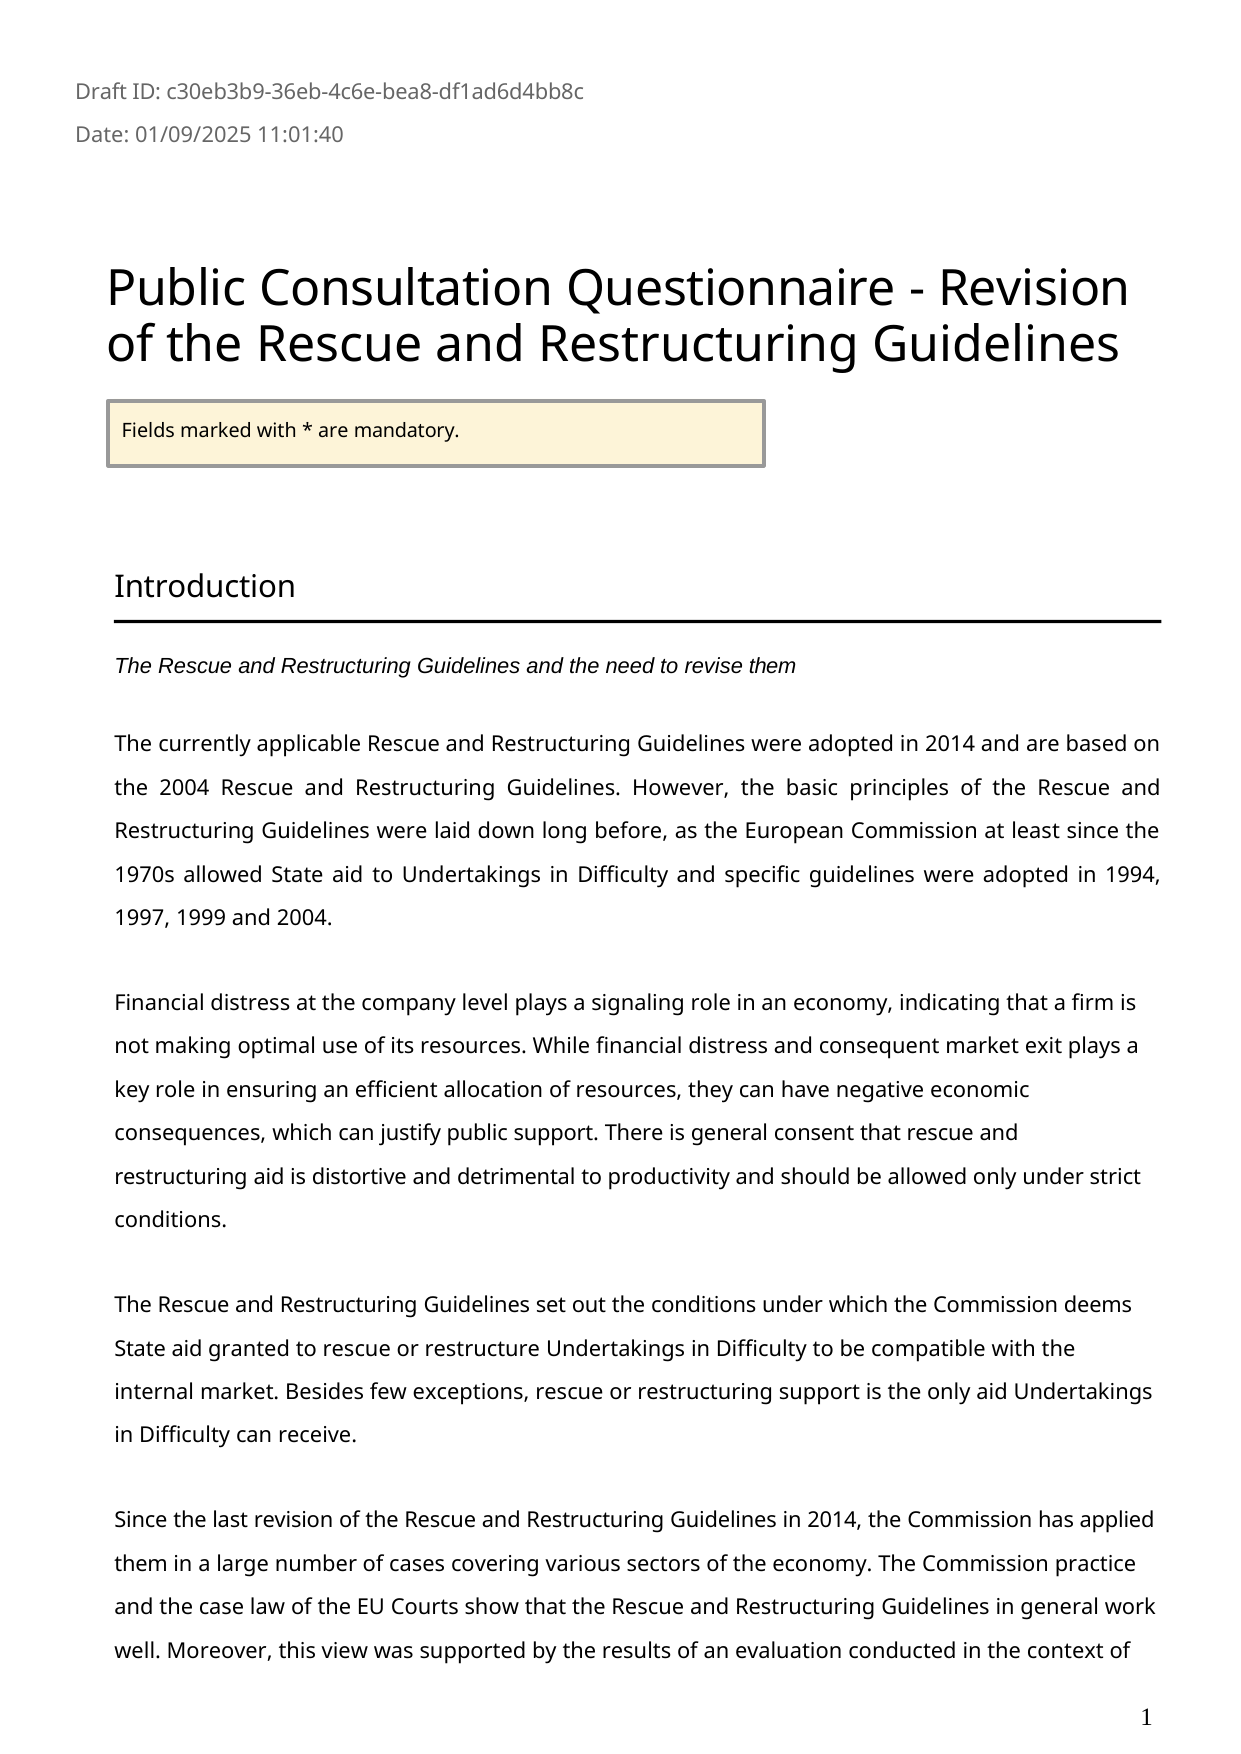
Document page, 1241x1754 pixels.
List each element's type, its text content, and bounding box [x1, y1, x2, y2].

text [114, 1504, 1156, 1664]
subtitle Introduction [114, 564, 1181, 606]
text The Rescue and Restructuring Guidelines set out the conditions under which the Commission deems State aid granted to rescue or restructure Undertakings in Difficulty to be compatible with the internal market. Besides few exceptions, rescue or restructuring support is the only aid Undertakings in Difficulty can receive. [114, 1289, 1156, 1449]
text Financial distress at the company level plays a signaling role in an economy, indicating that a firm is not making optimal use of its resources. While financial distress and consequent market exit plays a key role in ensuring an efficient allocation of resources, they can have negative economic consequences, which can justify public support. There is general consent that rescue and restructuring aid is distortive and detrimental to productivity and should be allowed only under strict conditions. [114, 987, 1156, 1234]
text The Rescue and Restructuring Guidelines and the need to revise them [114, 653, 1181, 679]
text The currently applicable Rescue and Restructuring Guidelines were adopted in 2014 and are based on the 2004 Rescue and Restructuring Guidelines. However, the basic principles of the Rescue and Restructuring Guidelines were laid down long before, as the European Commission at least since the 1970s allowed State aid to Undertakings in Difficulty and specific guidelines were adopted in 1994, 1997, 1999 and 2004. [114, 728, 1162, 932]
title Public Consultation Questionnaire - Revision of the Rescue and Restructuring Guidelines [106, 259, 1181, 376]
text Draft ID: c30eb3b9-36eb-4c6e-bea8-df1ad6d4bb8c Date: 01/09/2025 11:01:40 [75, 76, 611, 149]
